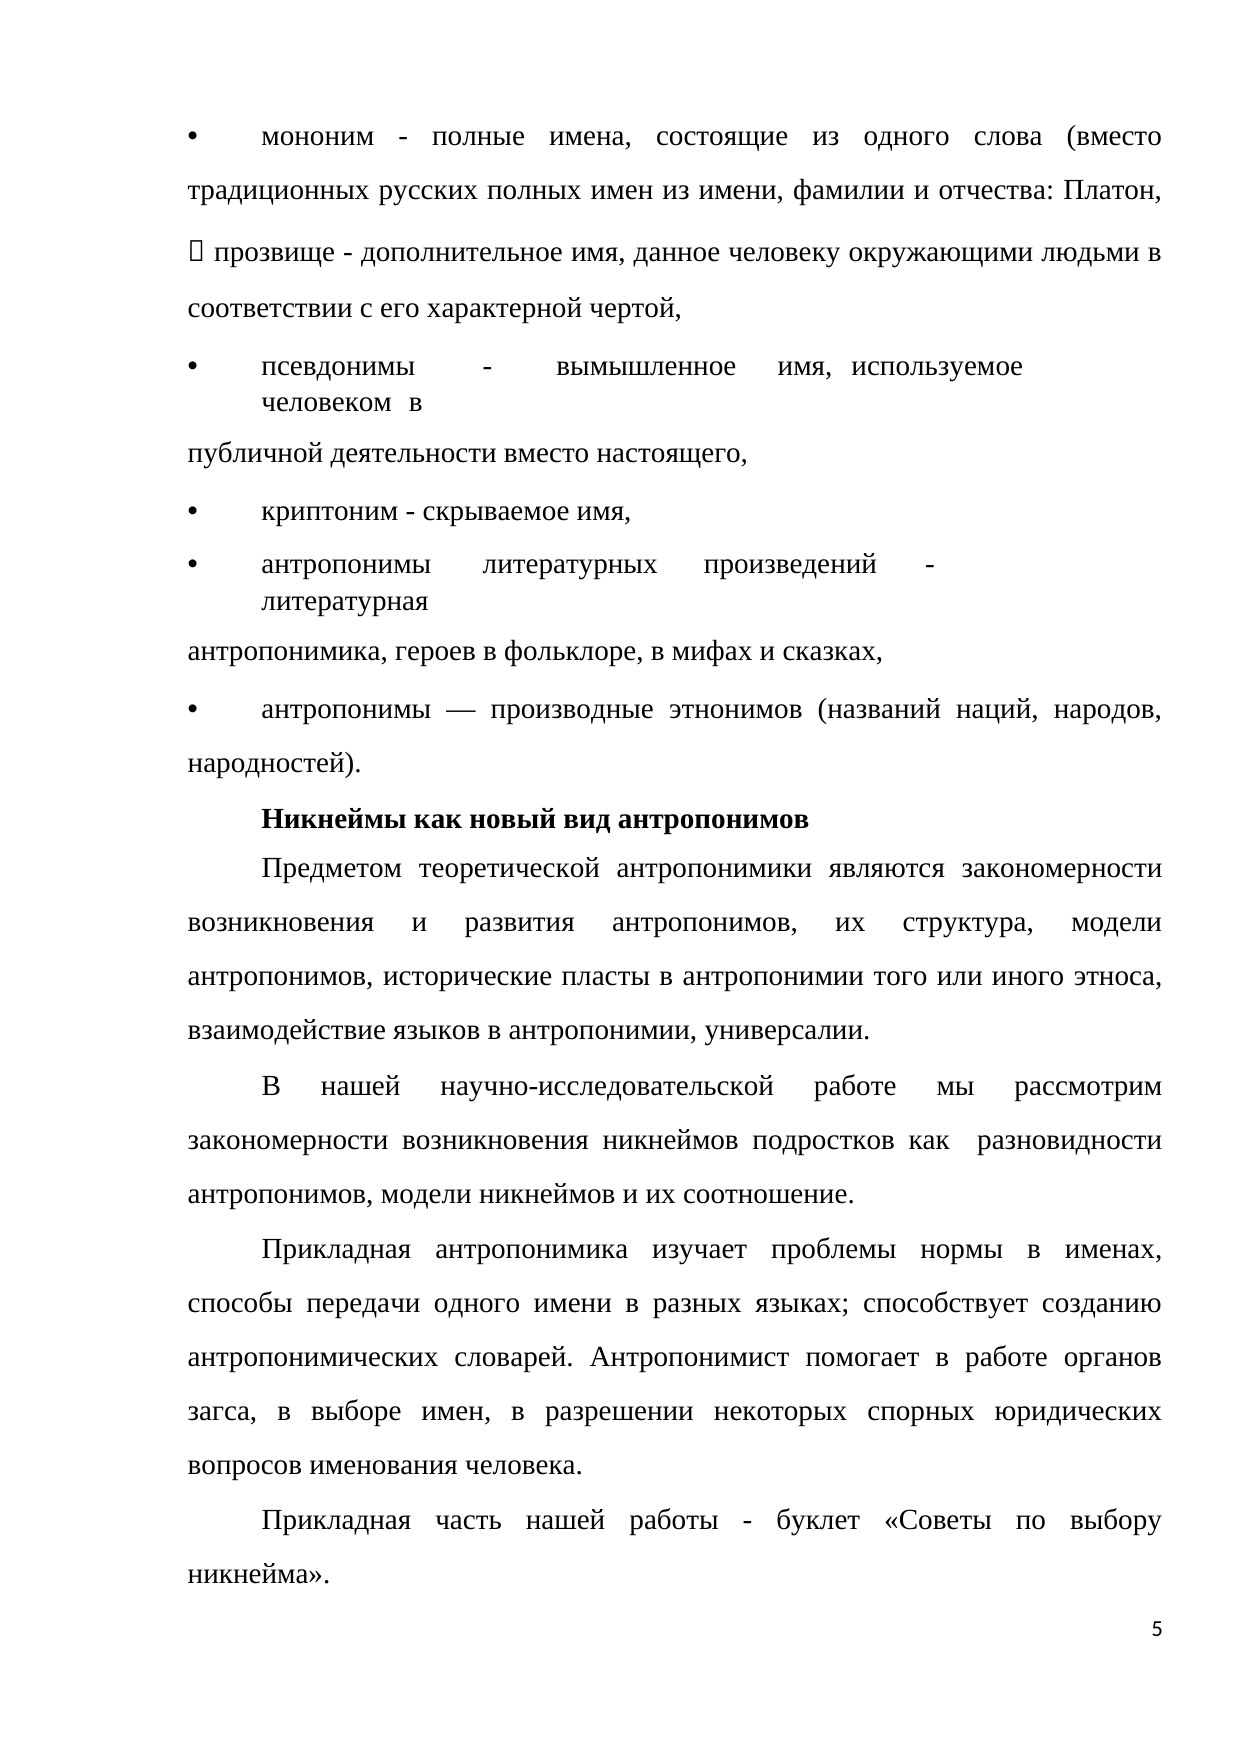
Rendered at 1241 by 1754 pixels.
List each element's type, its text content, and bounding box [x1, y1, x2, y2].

text Прикладная антропонимика изучает проблемы нормы в именах, способы передачи одного имени в разных языках; способствует созданию антропонимических словарей. Антропонимист помогает в работе органов загса, в выборе имен, в разрешении некоторых спорных юридических вопросов именования человека. [187, 1231, 1163, 1480]
subtitle Никнеймы как новый вид антропонимов [261, 801, 1163, 834]
text В нашей научно-исследовательской работе мы рассмотрим закономерности возникновения никнеймов подростков как разновидности антропонимов, модели никнеймов и их соотношение. [187, 1068, 1163, 1209]
list мононим - полные имена, состоящие из одного слова (вместо традиционных русских полных имен из имени, фамилии и отчества: Платон,  прозвище - дополнительное имя, данное человеку окружающими людьми в соответствии с его характерной чертой, [187, 118, 1163, 324]
list криптоним - скрываемое имя, [187, 493, 1163, 526]
text публичной деятельности вместо настоящего, [187, 435, 1163, 469]
list псевдонимы - вымышленное имя, используемое человеком в [187, 348, 1163, 418]
text антропонимика, героев в фольклоре, в мифах и сказках, [187, 633, 1163, 667]
list антропонимы литературных произведений - литературная [187, 546, 1163, 616]
text Предметом теоретической антропонимики являются закономерности возникновения и развития антропонимов, их структура, модели антропонимов, исторические пласты в антропонимии того или иного этноса, взаимодействие языков в антропонимии, универсалии. [187, 851, 1163, 1046]
text Прикладная часть нашей работы - буклет «Советы по выбору никнейма». [187, 1502, 1163, 1590]
list антропонимы — производные этнонимов (названий наций, народов, народностей). [187, 692, 1163, 779]
